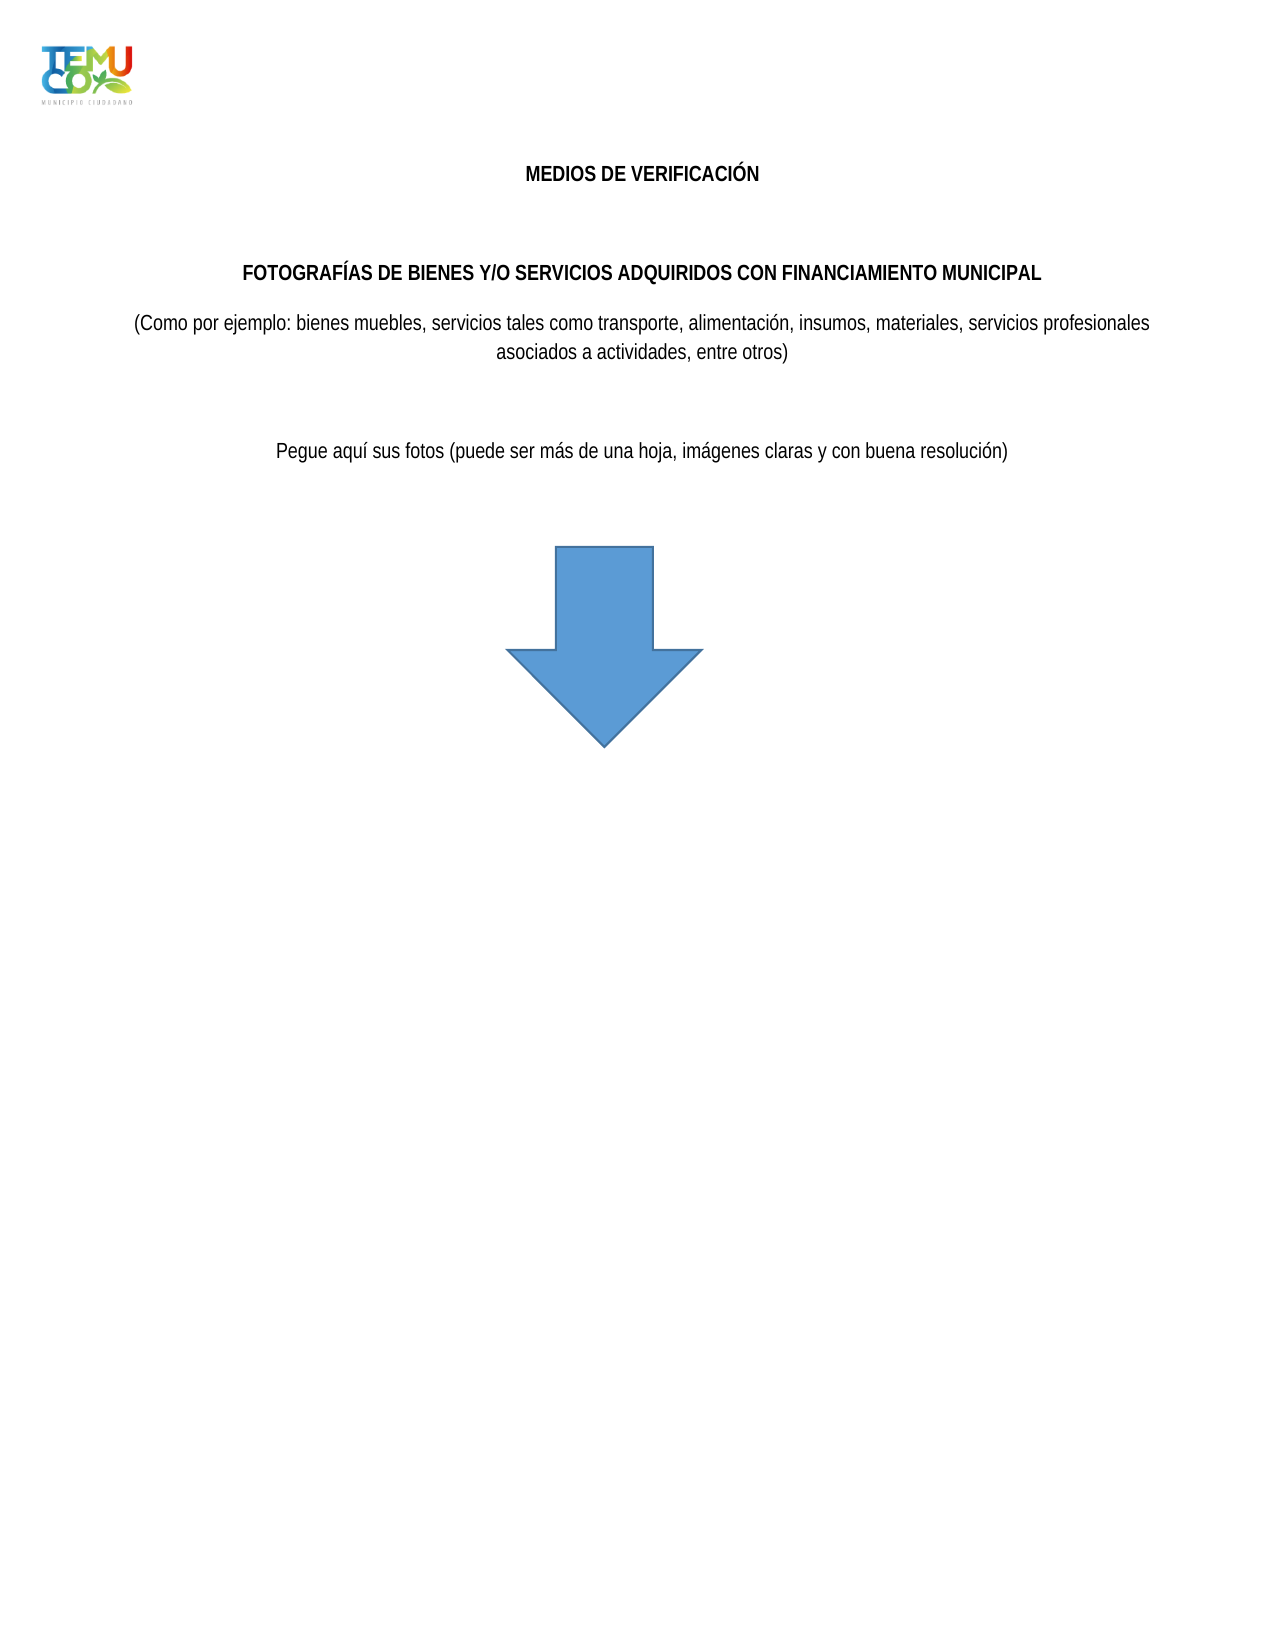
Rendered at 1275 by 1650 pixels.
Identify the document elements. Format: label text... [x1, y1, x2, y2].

text (Como por ejemplo: bienes muebles, servicios tales como transporte, alimentación, insumos, materiales, servicios profesionales asociados a actividades, entre otros) [133, 310, 1152, 364]
text Pegue aquí sus fotos (puede ser más de una hoja, imágenes claras y con buena resolución) [133, 438, 1152, 463]
picture [39, 42, 135, 108]
text FOTOGRAFÍAS DE BIENES Y/O SERVICIOS ADQUIRIDOS CON FINANCIAMIENTO MUNICIPAL [133, 260, 1152, 285]
text MEDIOS DE VERIFICACIÓN [133, 161, 1152, 186]
